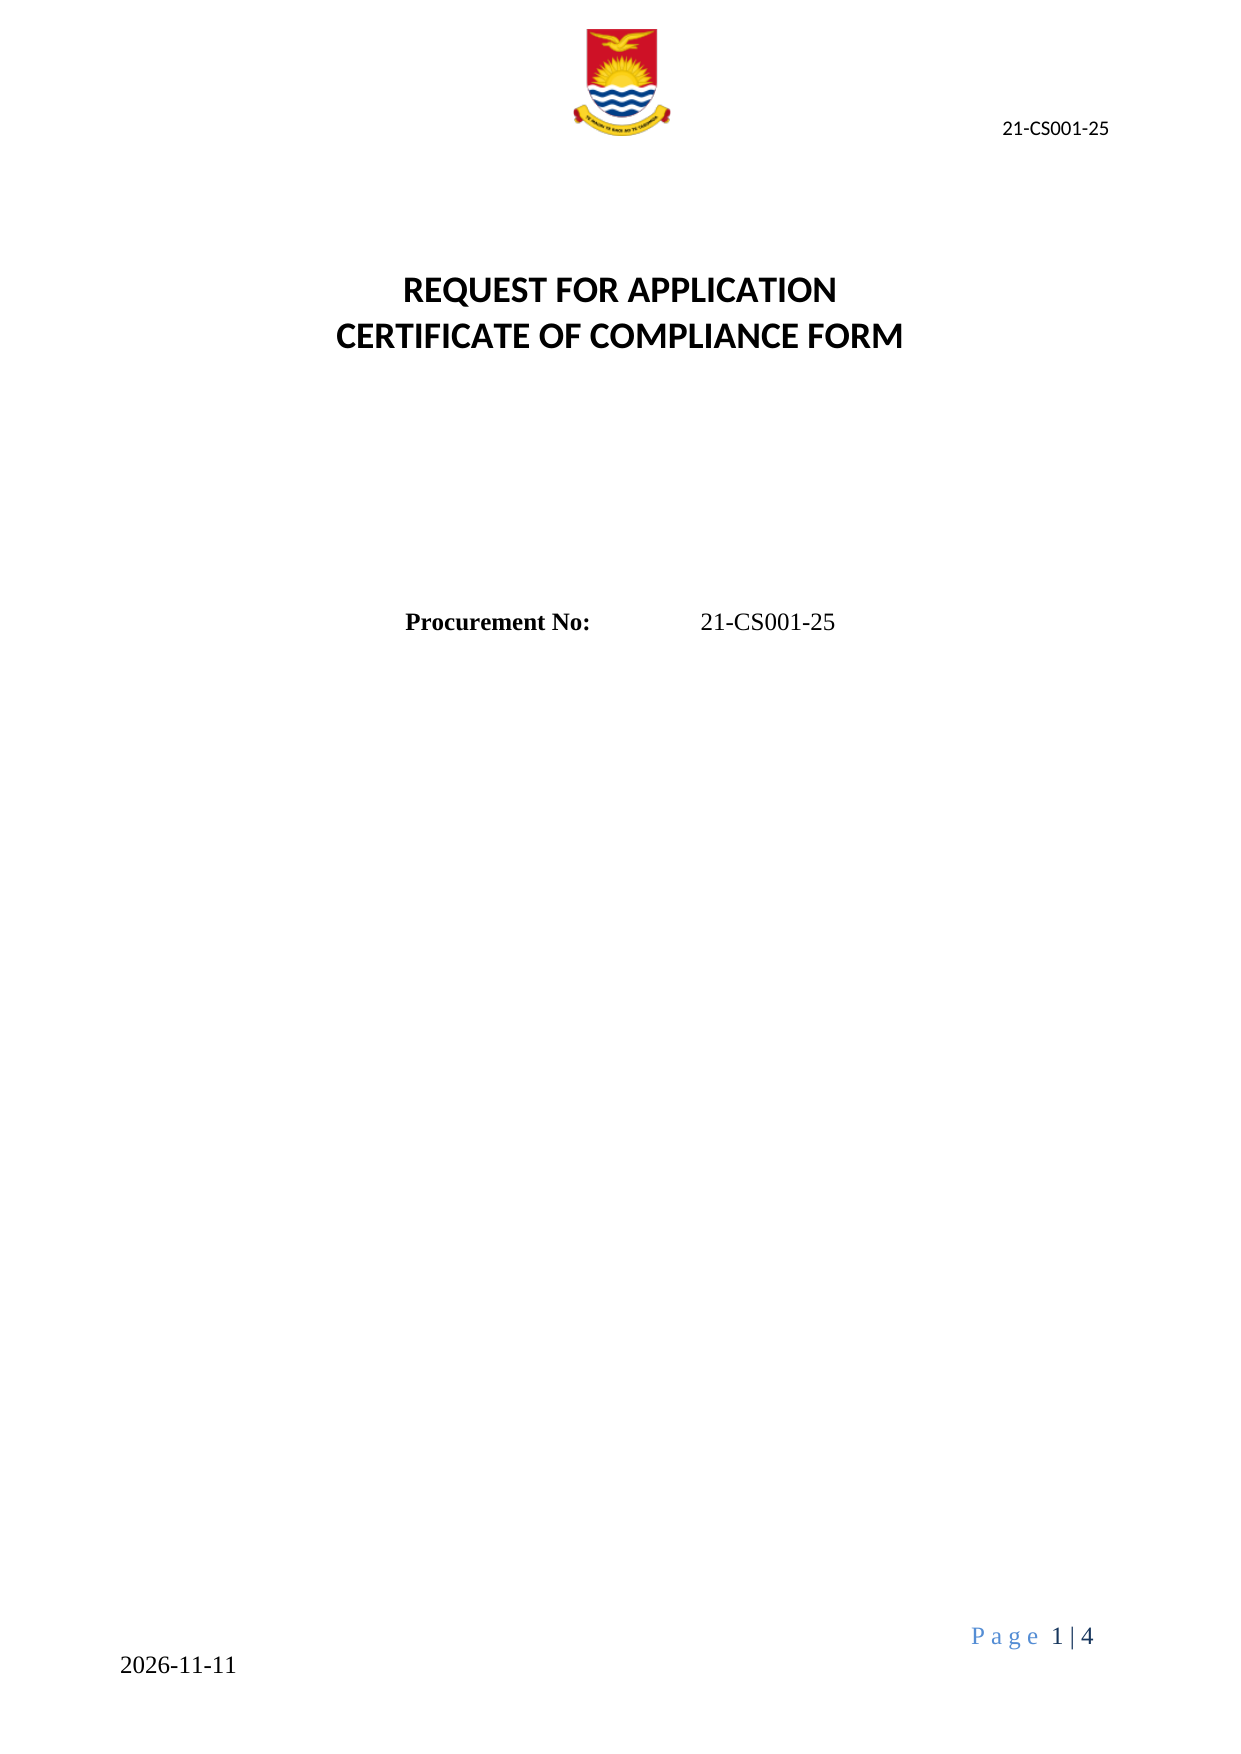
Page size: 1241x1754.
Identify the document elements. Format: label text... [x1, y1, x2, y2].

picture [573, 29, 671, 136]
text REQUEST FOR APPLICATION CERTIFICATE OF COMPLIANCE FORM [120, 266, 1120, 357]
text Procurement No: 21-CS001-25 [120, 607, 1120, 636]
